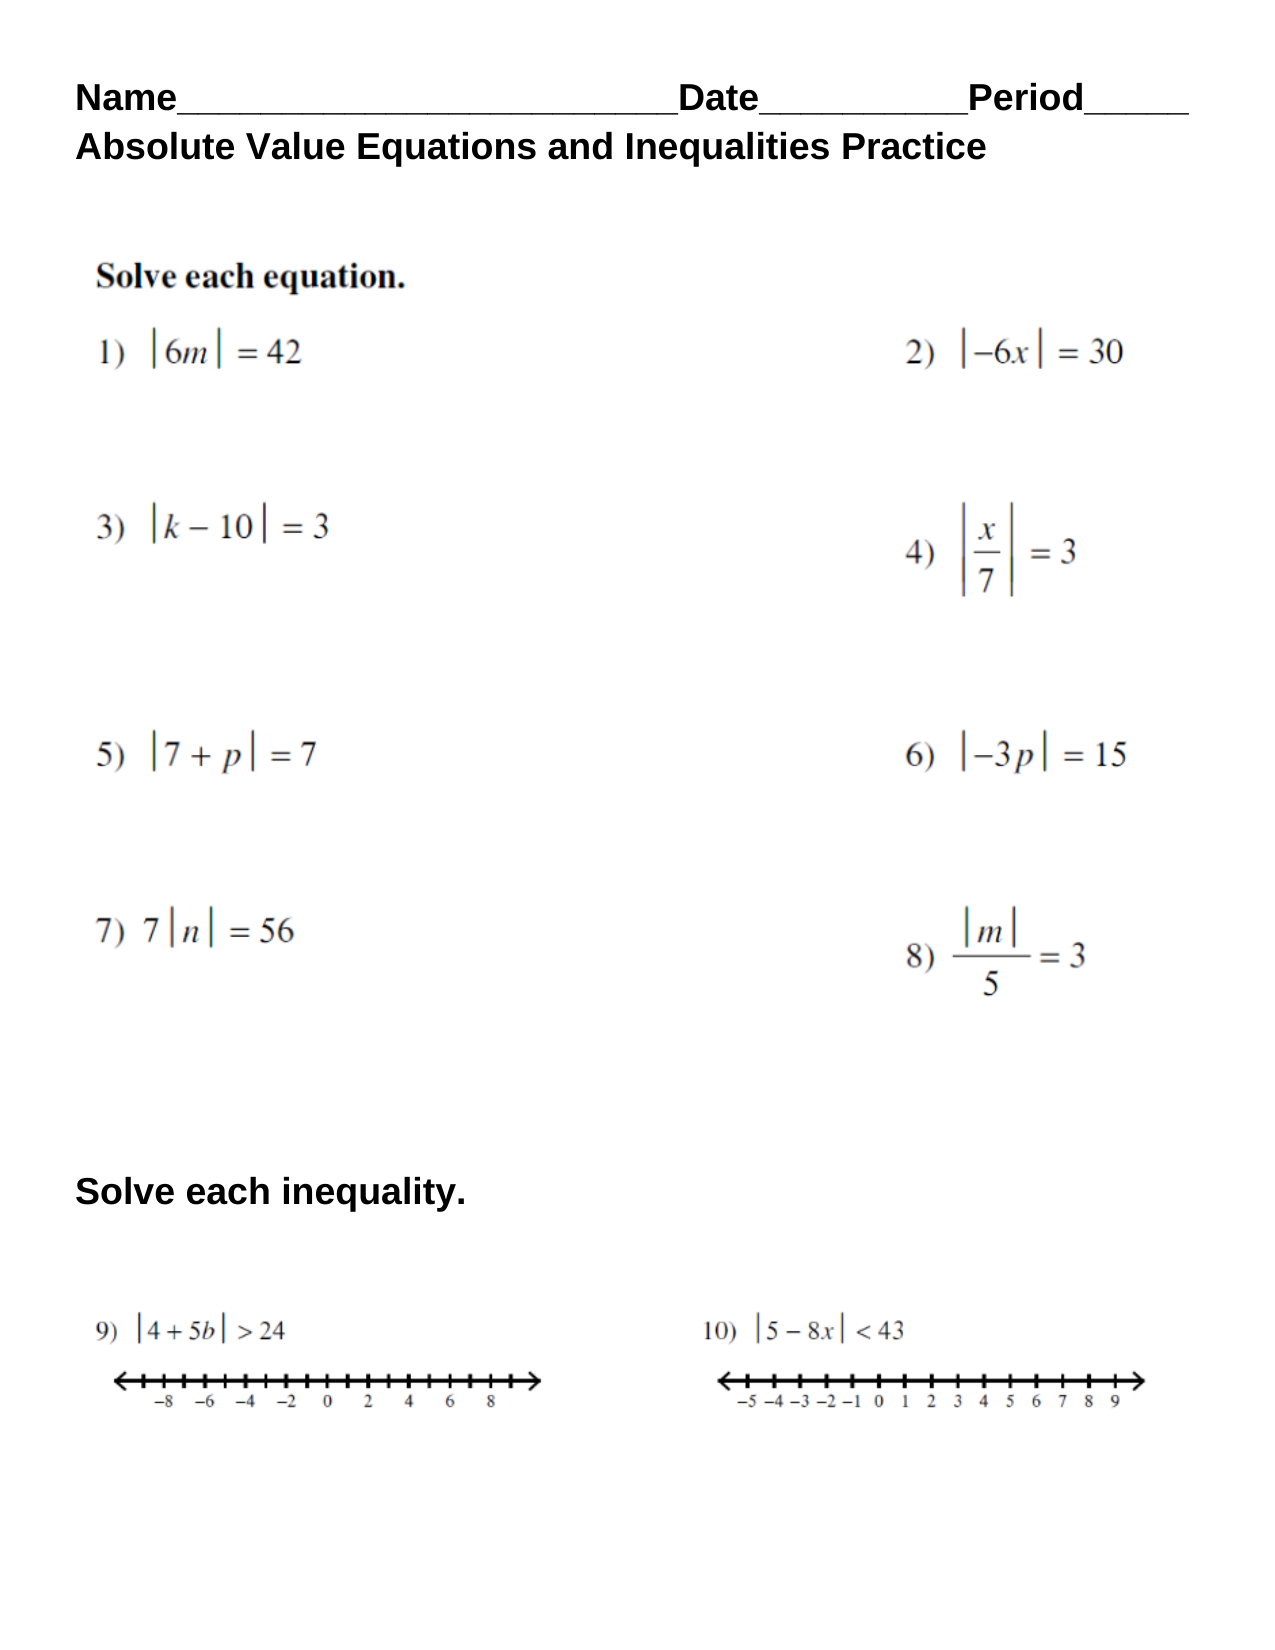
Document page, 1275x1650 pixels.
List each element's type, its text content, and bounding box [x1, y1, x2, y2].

picture [75, 1239, 1200, 1463]
text Solve each inequality. [75, 1169, 1200, 1212]
picture [75, 195, 1200, 1036]
text Name________________________Date__________Period_____Absolute Value Equations and Inequalities Practice [75, 75, 1200, 168]
